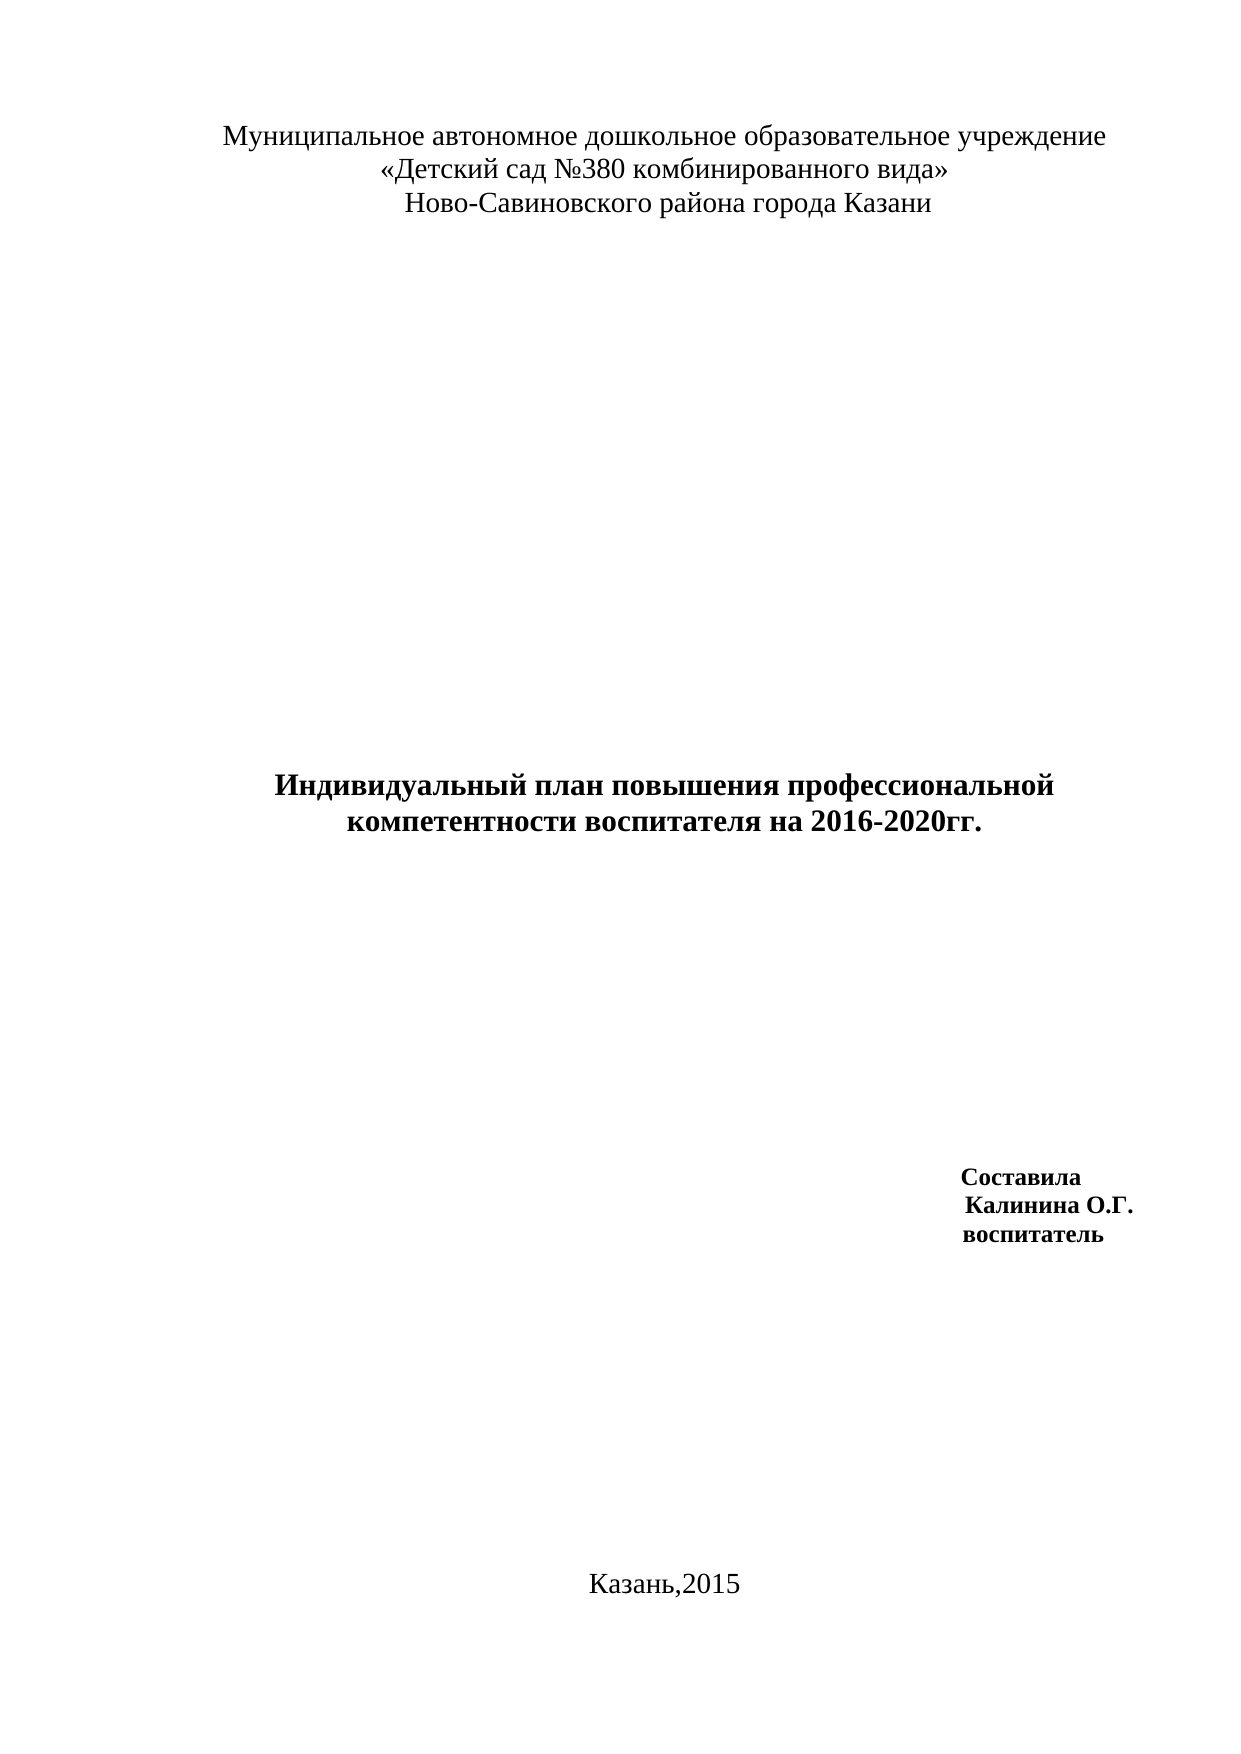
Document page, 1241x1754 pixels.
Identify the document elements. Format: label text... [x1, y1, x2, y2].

text воспитатель [177, 1219, 1152, 1248]
text Казань,2015 [177, 1567, 1152, 1600]
text Составила [177, 1162, 1152, 1190]
text Ново-Савиновского района города Казани [177, 185, 1152, 219]
text Калинина О.Г. [177, 1190, 1152, 1219]
text Муниципальное автономное дошкольное образовательное учреждение «Детский сад №380 комбинированного вида» [177, 118, 1152, 185]
text Индивидуальный план повышения профессиональной компетентности воспитателя на 2016-2020гг. [177, 766, 1152, 838]
